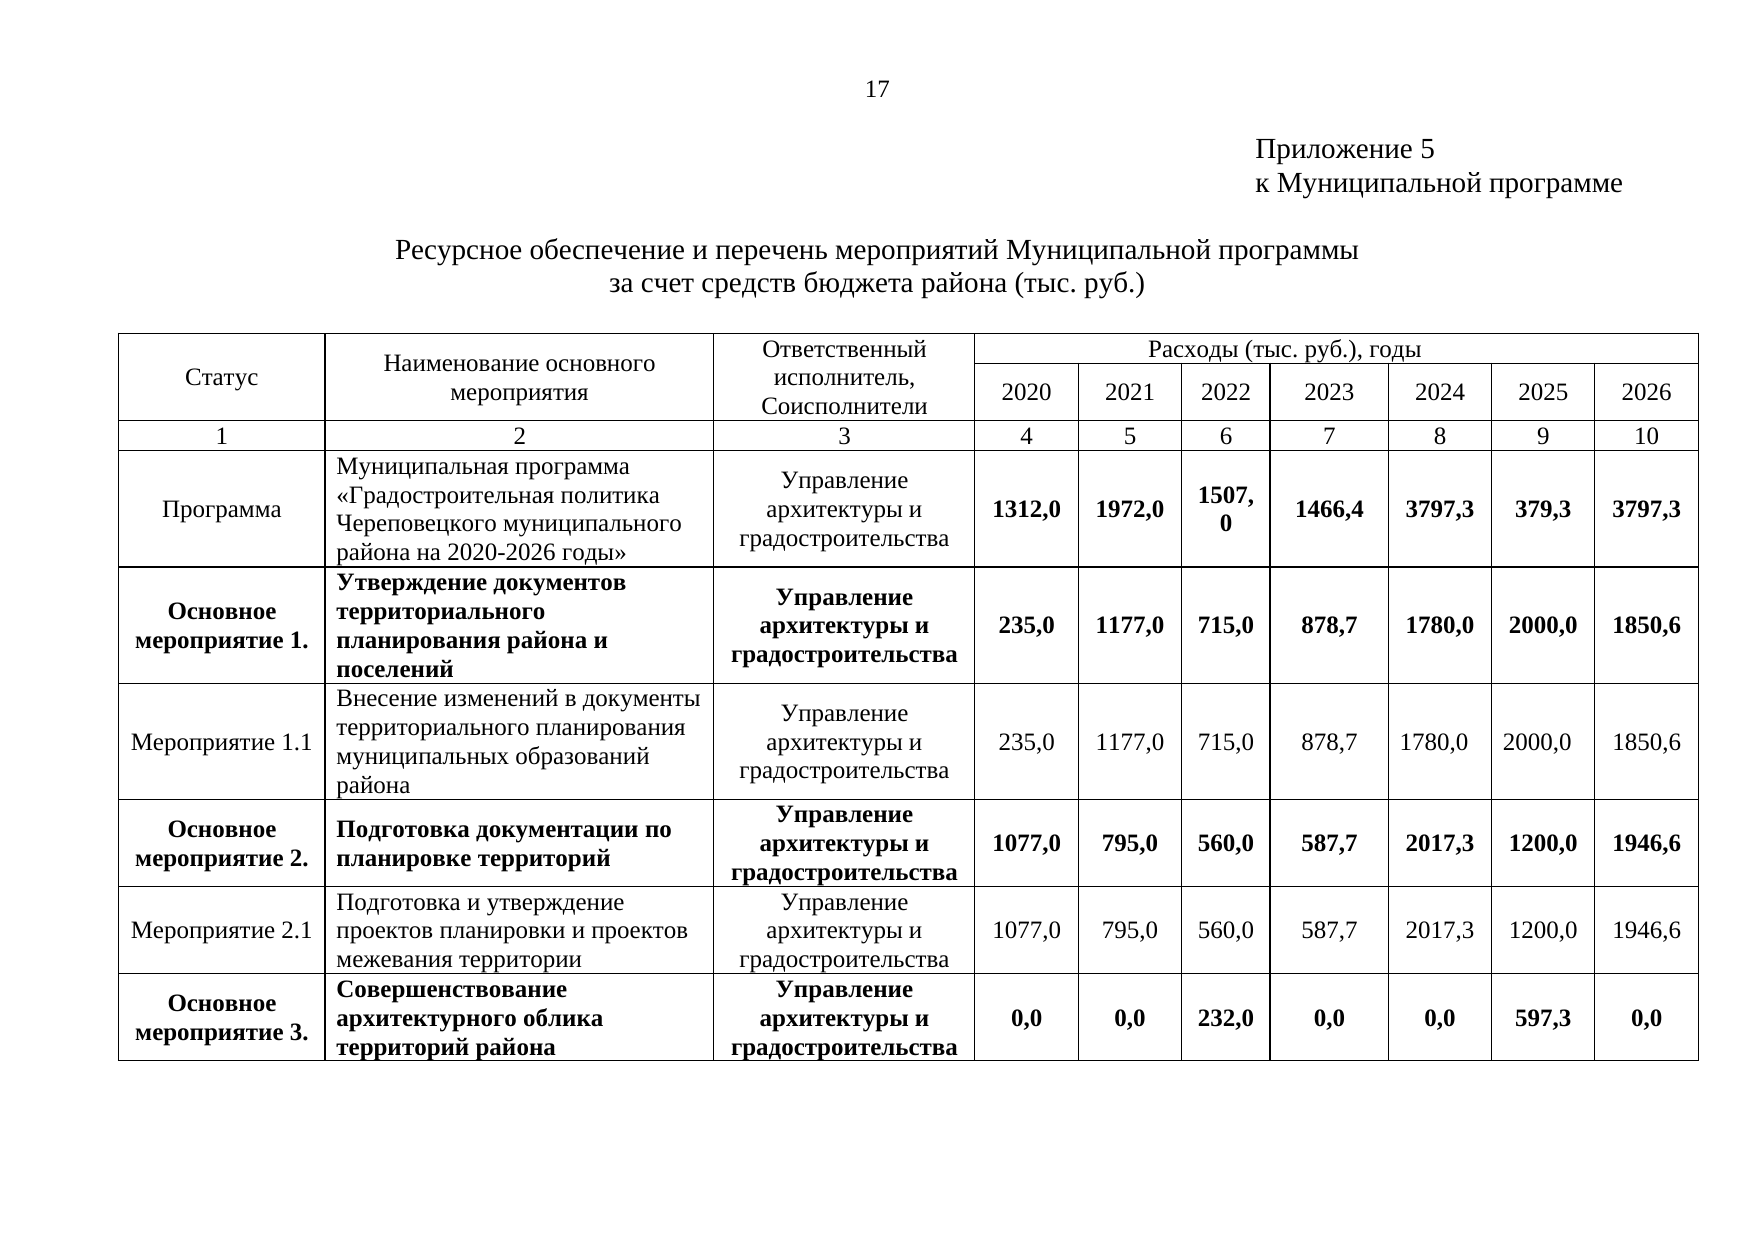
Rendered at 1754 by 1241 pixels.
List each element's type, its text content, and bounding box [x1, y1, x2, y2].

text Приложение 5 [1255, 131, 1636, 165]
table_cell 3797,3 [1389, 451, 1491, 566]
table_cell 1850,6 [1595, 684, 1698, 798]
table_cell 587,7 [1271, 800, 1388, 886]
table_cell 878,7 [1271, 684, 1388, 798]
table_cell 2021 [1079, 364, 1181, 420]
table_cell 1077,0 [975, 887, 1078, 973]
text Ресурсное обеспечение и перечень мероприятий Муниципальной программы [118, 232, 1636, 266]
table_cell 1466,4 [1271, 451, 1388, 566]
table_cell 2024 [1389, 364, 1491, 420]
table_cell Управление архитектуры и градостроительства [714, 684, 974, 798]
table_cell 7 [1271, 421, 1388, 450]
table_cell 2023 [1271, 364, 1388, 420]
table_cell Основное мероприятие 3. [119, 974, 324, 1060]
table_cell 1200,0 [1492, 800, 1594, 886]
table_cell 715,0 [1182, 568, 1269, 682]
table_cell Муниципальная программа «Градостроительная политика Череповецкого муниципального района на 2020-2026 годы» [326, 451, 713, 566]
table_cell 8 [1389, 421, 1491, 450]
table_header Статус [119, 334, 324, 420]
table_cell 715,0 [1182, 684, 1269, 798]
table_cell Программа [119, 451, 324, 566]
table_cell 0,0 [975, 974, 1078, 1060]
table_cell 10 [1595, 421, 1698, 450]
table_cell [714, 974, 974, 1060]
table_cell 4 [975, 421, 1078, 450]
table_cell 1077,0 [975, 800, 1078, 886]
table_cell 2017,3 [1389, 887, 1491, 973]
table_cell 1 [119, 421, 324, 450]
table_cell 1312,0 [975, 451, 1078, 566]
table_cell Управление архитектуры и градостроительства [714, 568, 974, 682]
text к Муниципальной программе [1255, 165, 1636, 198]
table_cell Подготовка и утверждение проектов планировки и проектов межевания территории [326, 887, 713, 973]
table_cell Основное мероприятие 1. [119, 568, 324, 682]
table_cell 1200,0 [1492, 887, 1594, 973]
table_cell 560,0 [1182, 800, 1269, 886]
table_cell Мероприятие 2.1 [119, 887, 324, 973]
table_header Наименование основного мероприятия [326, 334, 713, 420]
table_cell 6 [1182, 421, 1269, 450]
table_cell 1972,0 [1079, 451, 1181, 566]
table_cell 3 [714, 421, 974, 450]
table_cell Совершенствование архитектурного облика территорий района [326, 974, 713, 1060]
table_cell 795,0 [1079, 800, 1181, 886]
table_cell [714, 887, 974, 973]
table_cell 1780,0 [1389, 568, 1491, 682]
table_cell Управление архитектуры и градостроительства [714, 800, 974, 886]
table_cell 1946,6 [1595, 800, 1698, 886]
table_cell 2020 [975, 364, 1078, 420]
table_cell 1177,0 [1079, 684, 1181, 798]
table_header Ответственный исполнитель, Соисполнители [714, 334, 974, 420]
table_cell 2022 [1182, 364, 1269, 420]
table_header [1595, 334, 1698, 362]
table_cell 0,0 [1595, 974, 1698, 1060]
table_cell Основное мероприятие 2. [119, 800, 324, 886]
table_cell 2025 [1492, 364, 1594, 420]
table_cell 2017,3 [1389, 800, 1491, 886]
table_cell 2 [326, 421, 713, 450]
table_cell Управление архитектуры и градостроительства [714, 451, 974, 566]
table_cell 232,0 [1182, 974, 1269, 1060]
table_cell 0,0 [1271, 974, 1388, 1060]
table_cell 878,7 [1271, 568, 1388, 682]
table_cell 235,0 [975, 684, 1078, 798]
table_cell 1850,6 [1595, 568, 1698, 682]
table_cell 3797,3 [1595, 451, 1698, 566]
table_cell 560,0 [1182, 887, 1269, 973]
table_cell Внесение изменений в документы территориального планирования муниципальных образований района [326, 684, 713, 798]
table_cell 587,7 [1271, 887, 1388, 973]
table_cell 1780,0 [1389, 684, 1491, 798]
table_cell 1946,6 [1595, 887, 1698, 973]
table_cell 9 [1492, 421, 1594, 450]
table_header Расходы (тыс. руб.), годы [975, 334, 1595, 362]
table_cell 0,0 [1079, 974, 1181, 1060]
table_cell 0,0 [1389, 974, 1491, 1060]
table_cell 2000,0 [1492, 684, 1594, 798]
table_cell 379,3 [1492, 451, 1594, 566]
table_cell 2026 [1595, 364, 1698, 420]
table_cell 1507,0 [1182, 451, 1269, 566]
table_cell 795,0 [1079, 887, 1181, 973]
table_cell 5 [1079, 421, 1181, 450]
table_cell Утверждение документов территориального планирования района и поселений [326, 568, 713, 682]
table_cell 597,3 [1492, 974, 1594, 1060]
table_cell 1177,0 [1079, 568, 1181, 682]
table_cell 235,0 [975, 568, 1078, 682]
text за счет средств бюджета района (тыс. руб.) [118, 266, 1636, 299]
table_cell Подготовка документации по планировке территорий [326, 800, 713, 886]
table_cell 2000,0 [1492, 568, 1594, 682]
table_cell Мероприятие 1.1 [119, 684, 324, 798]
